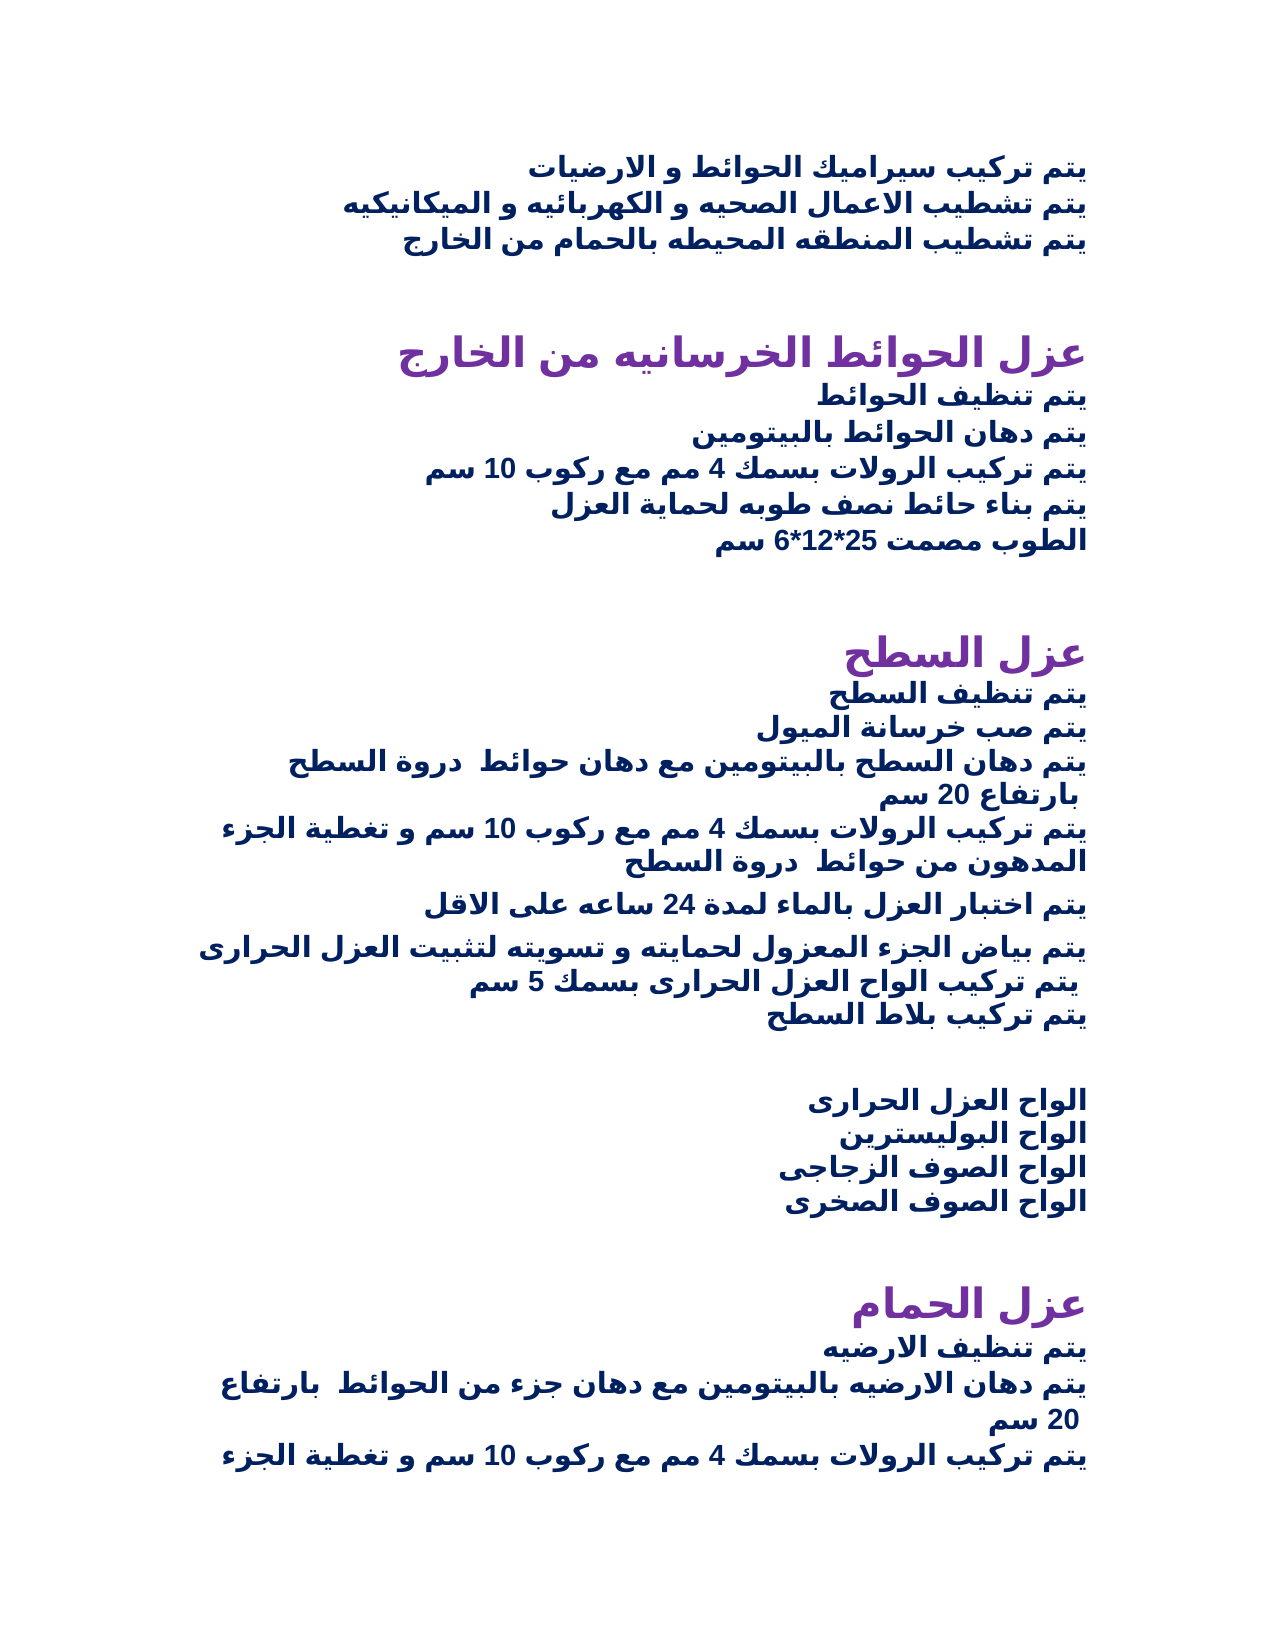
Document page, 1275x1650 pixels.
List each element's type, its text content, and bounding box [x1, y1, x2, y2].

text الواح العزل الحرارى الواح البوليسترين الواح الصوف الزجاجى الواح الصوف الصخرى [187, 1083, 1087, 1217]
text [187, 1279, 1087, 1472]
text عزل الحوائط الخرسانيه من الخارج يتم تنظيف الحوائط يتم دهان الحوائط بالبيتومين يتم تركيب الرولات بسمك 4 مم مع ركوب 10 سم يتم بناء حائط نصف طوبه لحماية العزل الطوب مصمت 25*12*6 سم [187, 328, 1087, 557]
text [187, 150, 1087, 256]
text يتم بياض الجزء المعزول لحمايته و تسويته لتثبيت العزل الحرارى يتم تركيب الواح العزل الحرارى بسمك 5 سم يتم تركيب بلاط السطح [187, 930, 1087, 1031]
text عزل السطح يتم تنظيف السطح يتم صب خرسانة الميول يتم دهان السطح بالبيتومين مع دهان حوائط دروة السطح بارتفاع 20 سم يتم تركيب الرولات بسمك 4 مم مع ركوب 10 سم و تغطية الجزء المدهون من حوائط دروة السطح [187, 629, 1087, 878]
text يتم اختبار العزل بالماء لمدة 24 ساعه على الاقل [187, 887, 1087, 921]
